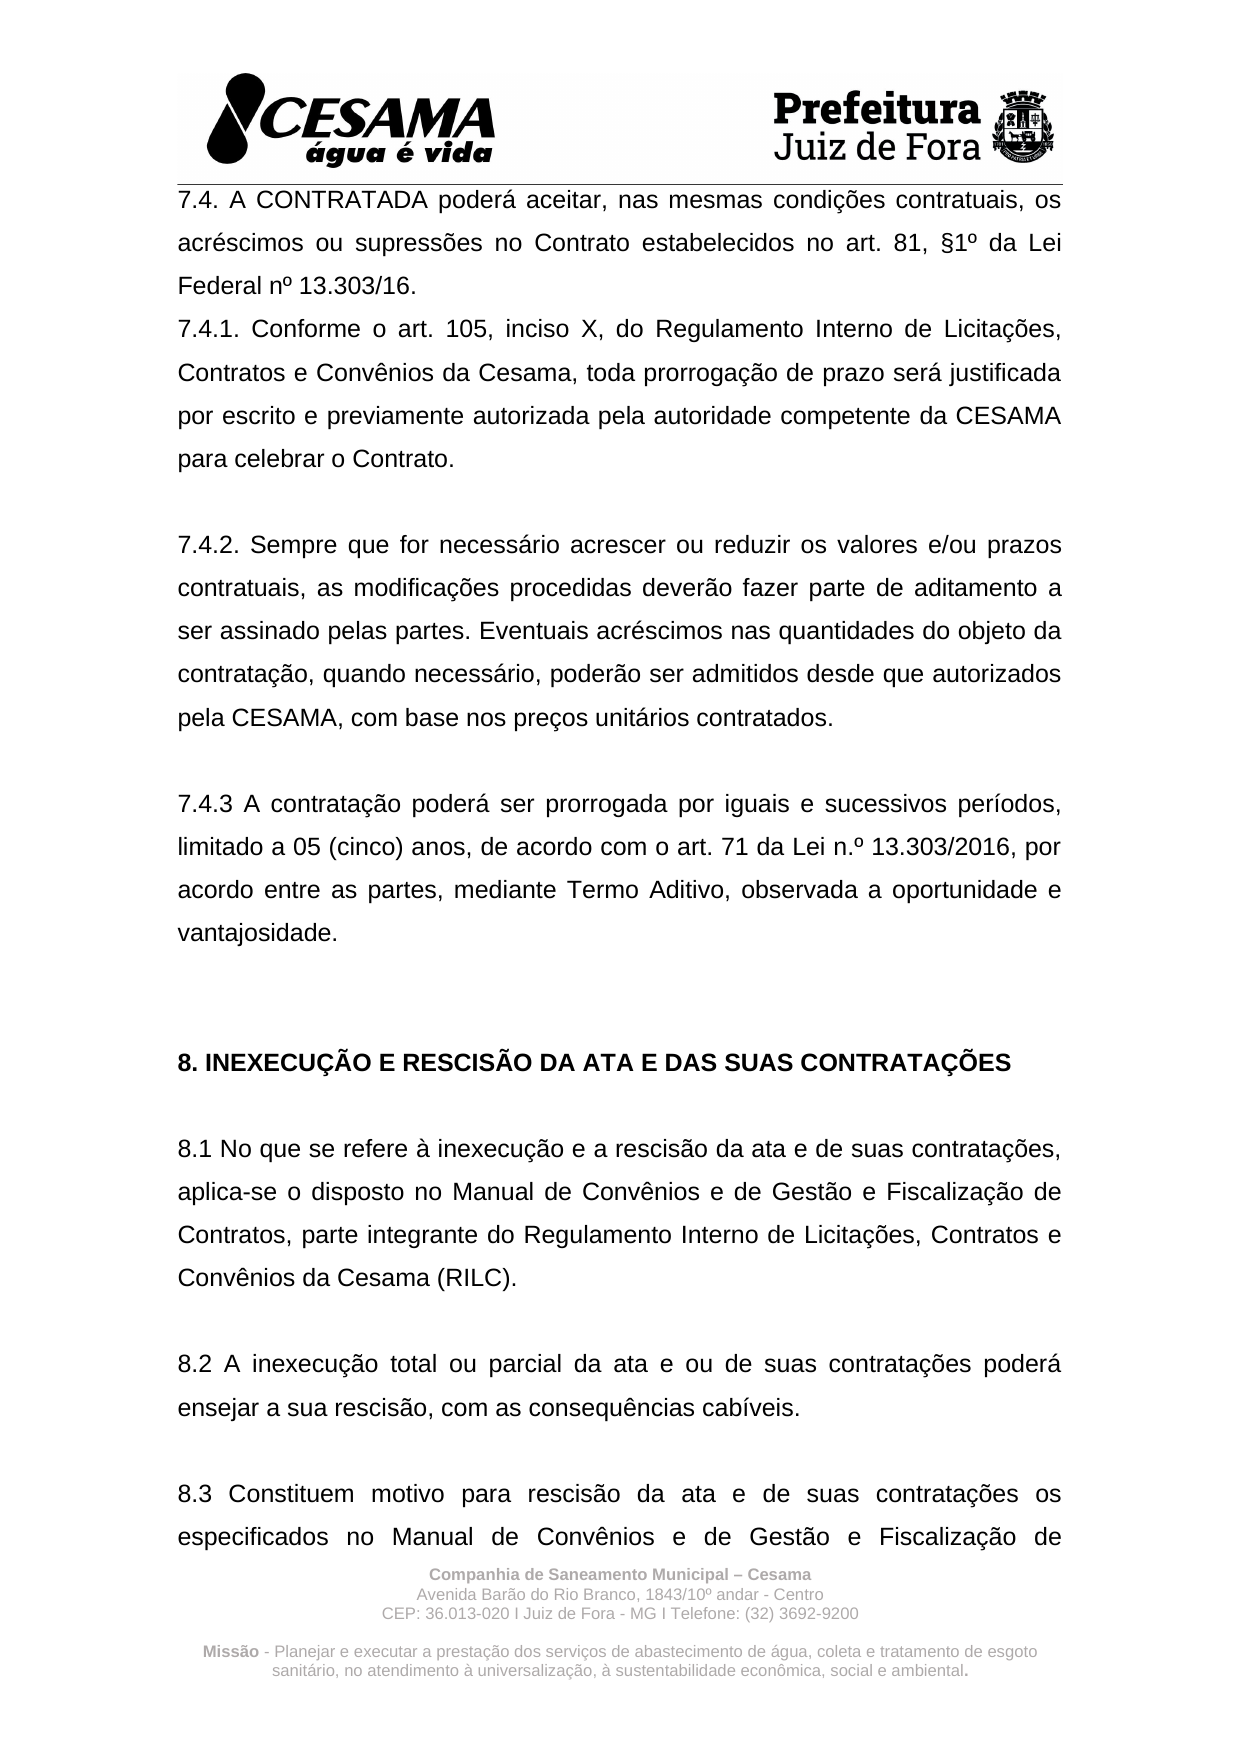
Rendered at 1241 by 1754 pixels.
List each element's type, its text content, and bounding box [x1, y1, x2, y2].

text 7.4.3 A contratação poderá ser prorrogada por iguais e sucessivos períodos, limitado a 05 (cinco) anos, de acordo com o art. 71 da Lei n.º 13.303/2016, por acordo entre as partes, mediante Termo Aditivo, observada a oportunidade e vantajosidade. [177, 789, 1063, 947]
picture [177, 73, 1063, 185]
text 8.2 A inexecução total ou parcial da ata e ou de suas contratações poderá ensejar a sua rescisão, com as consequências cabíveis. [177, 1349, 1063, 1421]
text 7.4. A CONTRATADA poderá aceitar, nas mesmas condições contratuais, os acréscimos ou supressões no Contrato estabelecidos no art. 81, §1º da Lei Federal nº 13.303/16. [177, 185, 1063, 300]
text 7.4.1. Conforme o art. 105, inciso X, do Regulamento Interno de Licitações, Contratos e Convênios da Cesama, toda prorrogação de prazo será justificada por escrito e previamente autorizada pela autoridade competente da CESAMA para celebrar o Contrato. [177, 314, 1063, 472]
text 8. INEXECUÇÃO E RESCISÃO DA ATA E DAS SUAS CONTRATAÇÕES [177, 1047, 1063, 1076]
text 8.1 No que se refere à inexecução e a rescisão da ata e de suas contratações, aplica-se o disposto no Manual de Convênios e de Gestão e Fiscalização de Contratos, parte integrante do Regulamento Interno de Licitações, Contratos e Convênios da Cesama (RILC). [177, 1134, 1063, 1292]
text 7.4.2. Sempre que for necessário acrescer ou reduzir os valores e/ou prazos contratuais, as modificações procedidas deverão fazer parte de aditamento a ser assinado pelas partes. Eventuais acréscimos nas quantidades do objeto da contratação, quando necessário, poderão ser admitidos desde que autorizados pela CESAMA, com base nos preços unitários contratados. [177, 530, 1063, 731]
